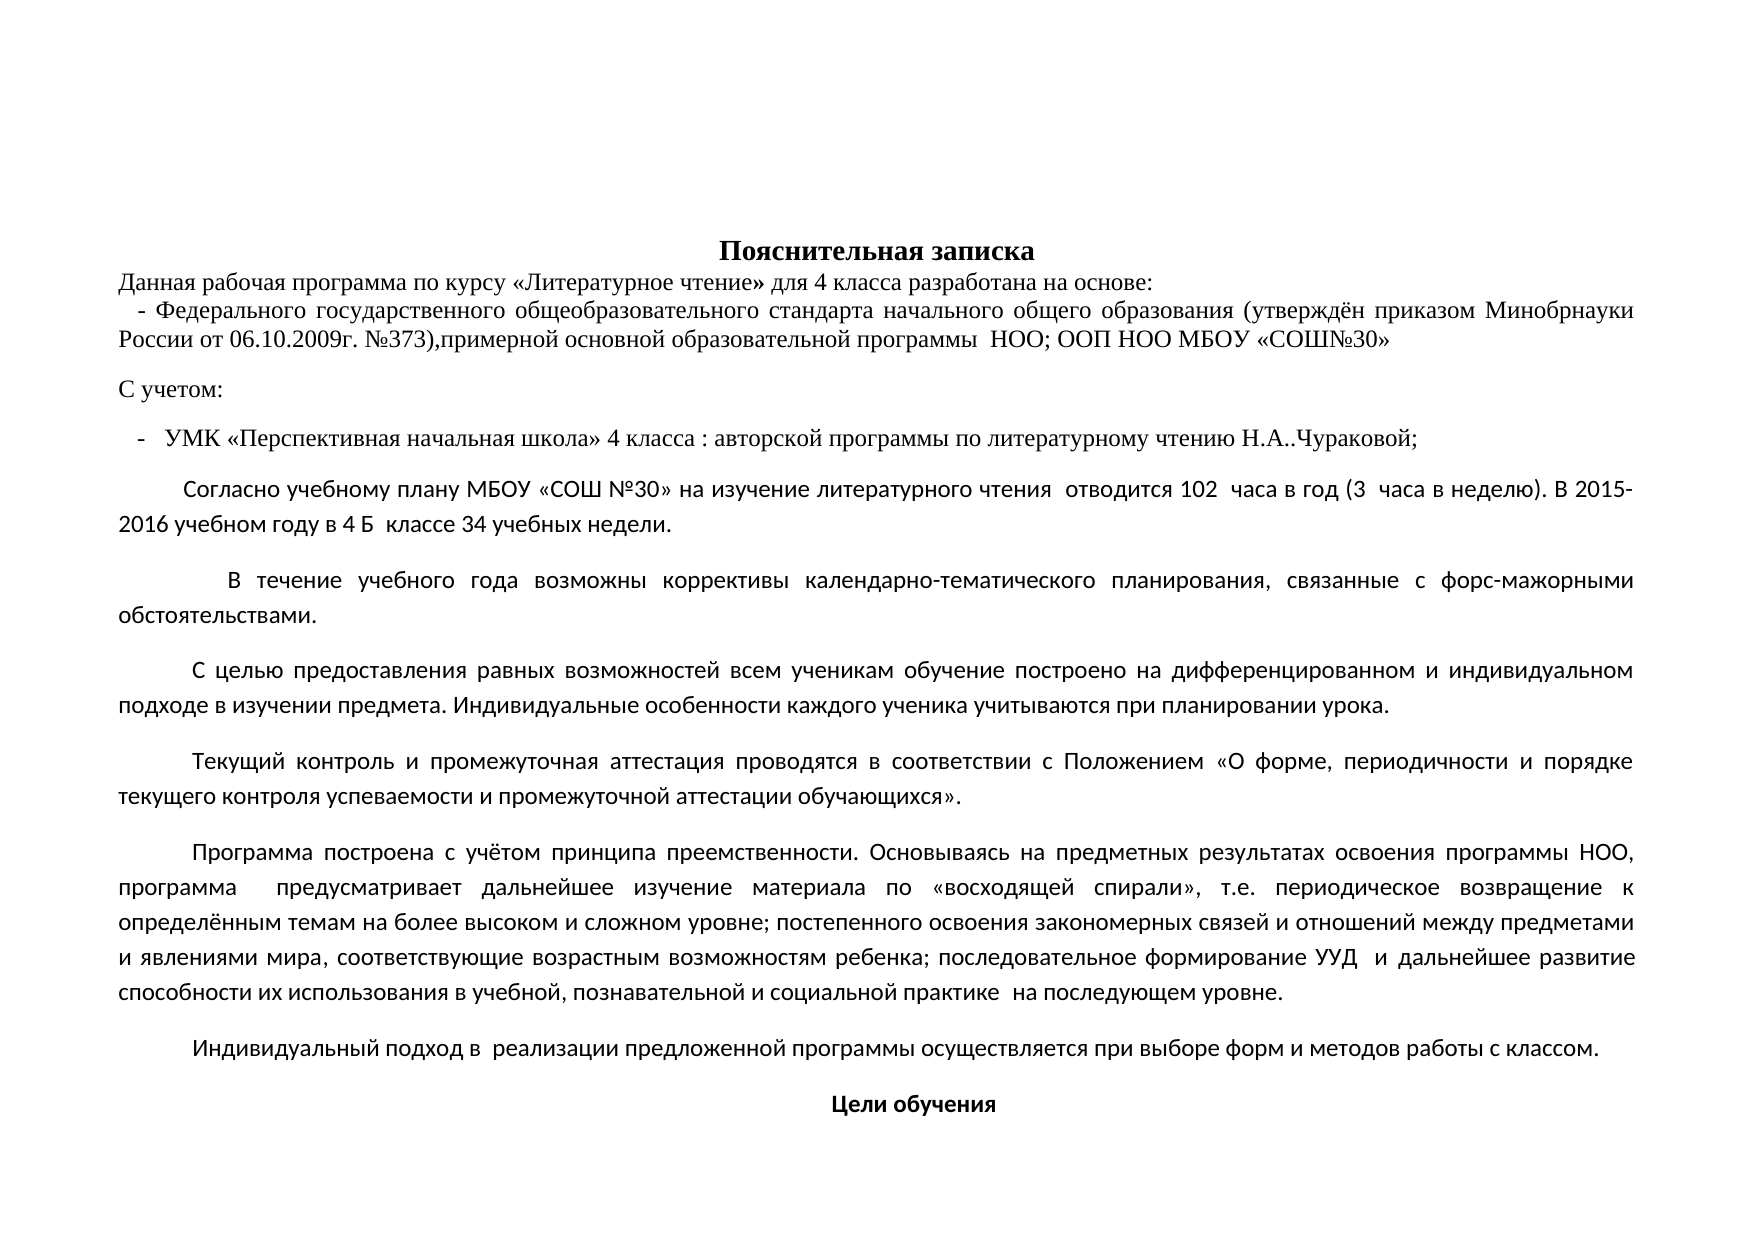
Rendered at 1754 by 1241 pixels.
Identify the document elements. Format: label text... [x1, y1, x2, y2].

text Программа построена с учётом принципа преемственности. Основываясь на предметных результатах освоения программы НОО, программа предусматривает дальнейшее изучение материала по «восходящей спирали», т.е. периодическое возвращение к определённым темам на более высоком и сложном уровне; постепенного освоения закономерных связей и отношений между предметами и явлениями мира, соответствующие возрастным возможностям ребенка; последовательное формирование УУД и дальнейшее развитие способности их использования в учебной, познавательной и социальной практике на последующем уровне. [118, 836, 1636, 1007]
text Согласно учебному плану МБОУ «СОШ №30» на изучение литературного чтения отводится 102 часа в год (3 часа в неделю). В 2015-2016 учебном году в 4 Б классе 34 учебных недели. [118, 473, 1636, 538]
text Цели обучения [118, 1088, 1636, 1118]
text Индивидуальный подход в реализации предложенной программы осуществляется при выборе форм и методов работы с классом. [118, 1032, 1636, 1063]
text Текущий контроль и промежуточная аттестация проводятся в соответствии с Положением «О форме, периодичности и порядке текущего контроля успеваемости и промежуточной аттестации обучающихся». [118, 746, 1636, 811]
text - УМК «Перспективная начальная школа» 4 класса : авторской программы по литературному чтению Н.А..Чураковой; [118, 423, 1636, 452]
text Пояснительная записка [118, 233, 1636, 267]
text - Федерального государственного общеобразовательного стандарта начального общего образования (утверждён приказом Минобрнауки России от 06.10.2009г. №373),примерной основной образовательной программы НОО; ООП НОО МБОУ «СОШ№30» [118, 296, 1636, 353]
text Данная рабочая программа по курсу «Литературное чтение» для 4 класса разработана на основе: [118, 267, 1636, 296]
text С целью предоставления равных возможностей всем ученикам обучение построено на дифференцированном и индивидуальном подходе в изучении предмета. Индивидуальные особенности каждого ученика учитываются при планировании урока. [118, 655, 1636, 720]
text В течение учебного года возможны коррективы календарно-тематического планирования, связанные с форс-мажорными обстоятельствами. [118, 564, 1636, 629]
text С учетом: [118, 374, 1636, 403]
